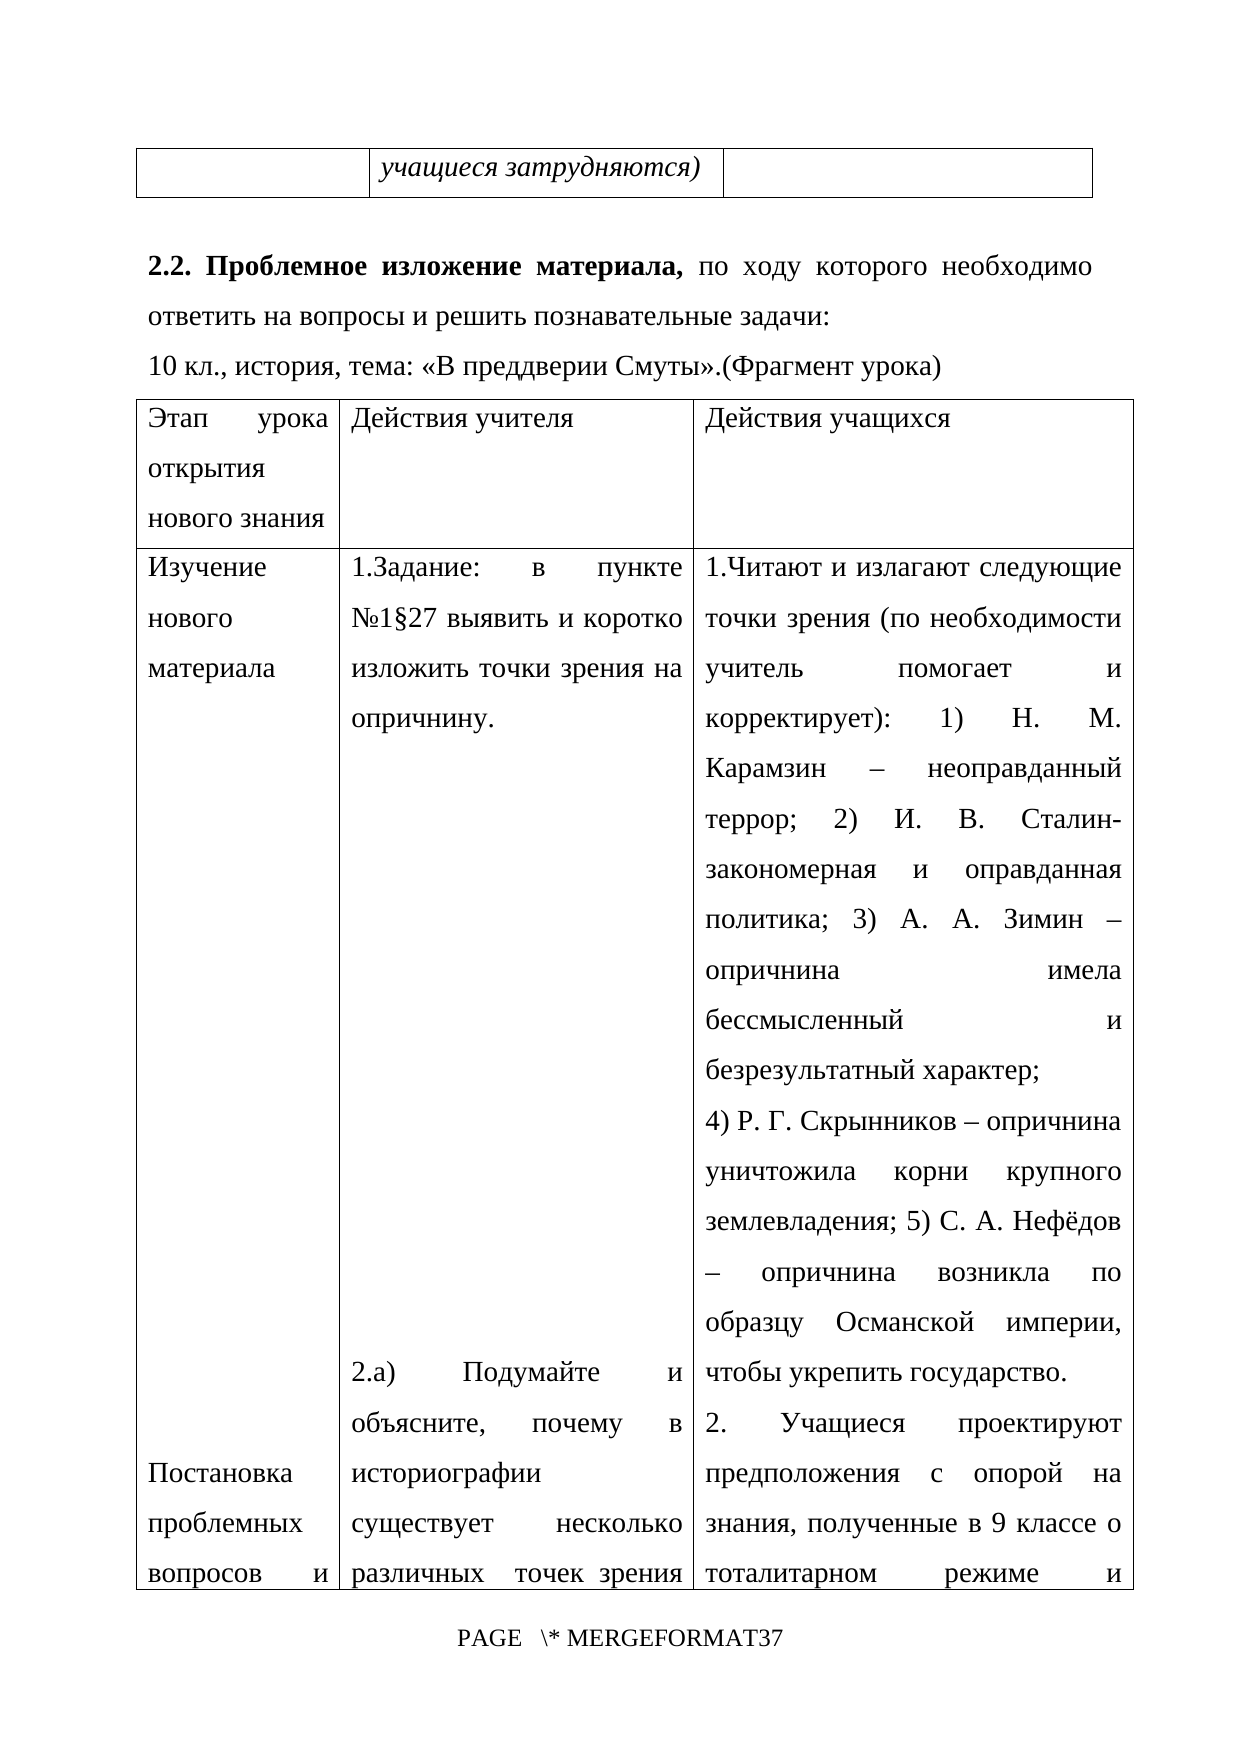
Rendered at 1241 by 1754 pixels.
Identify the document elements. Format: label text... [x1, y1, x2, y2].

text 10 кл., история, тема: «В преддверии Смуты».(Фрагмент урока) [148, 348, 1092, 382]
table_header Действия учащихся [694, 400, 1133, 548]
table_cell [137, 549, 339, 1589]
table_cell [340, 549, 693, 1589]
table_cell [724, 149, 1092, 197]
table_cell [137, 149, 369, 197]
table_header Действия учителя [340, 400, 693, 548]
text 2.2. Проблемное изложение материала, по ходу которого необходимо ответить на вопросы и решить познавательные задачи: [148, 248, 1092, 332]
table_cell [370, 149, 723, 197]
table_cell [694, 549, 1133, 1589]
table_header Этап урока открытия нового знания [137, 400, 339, 548]
